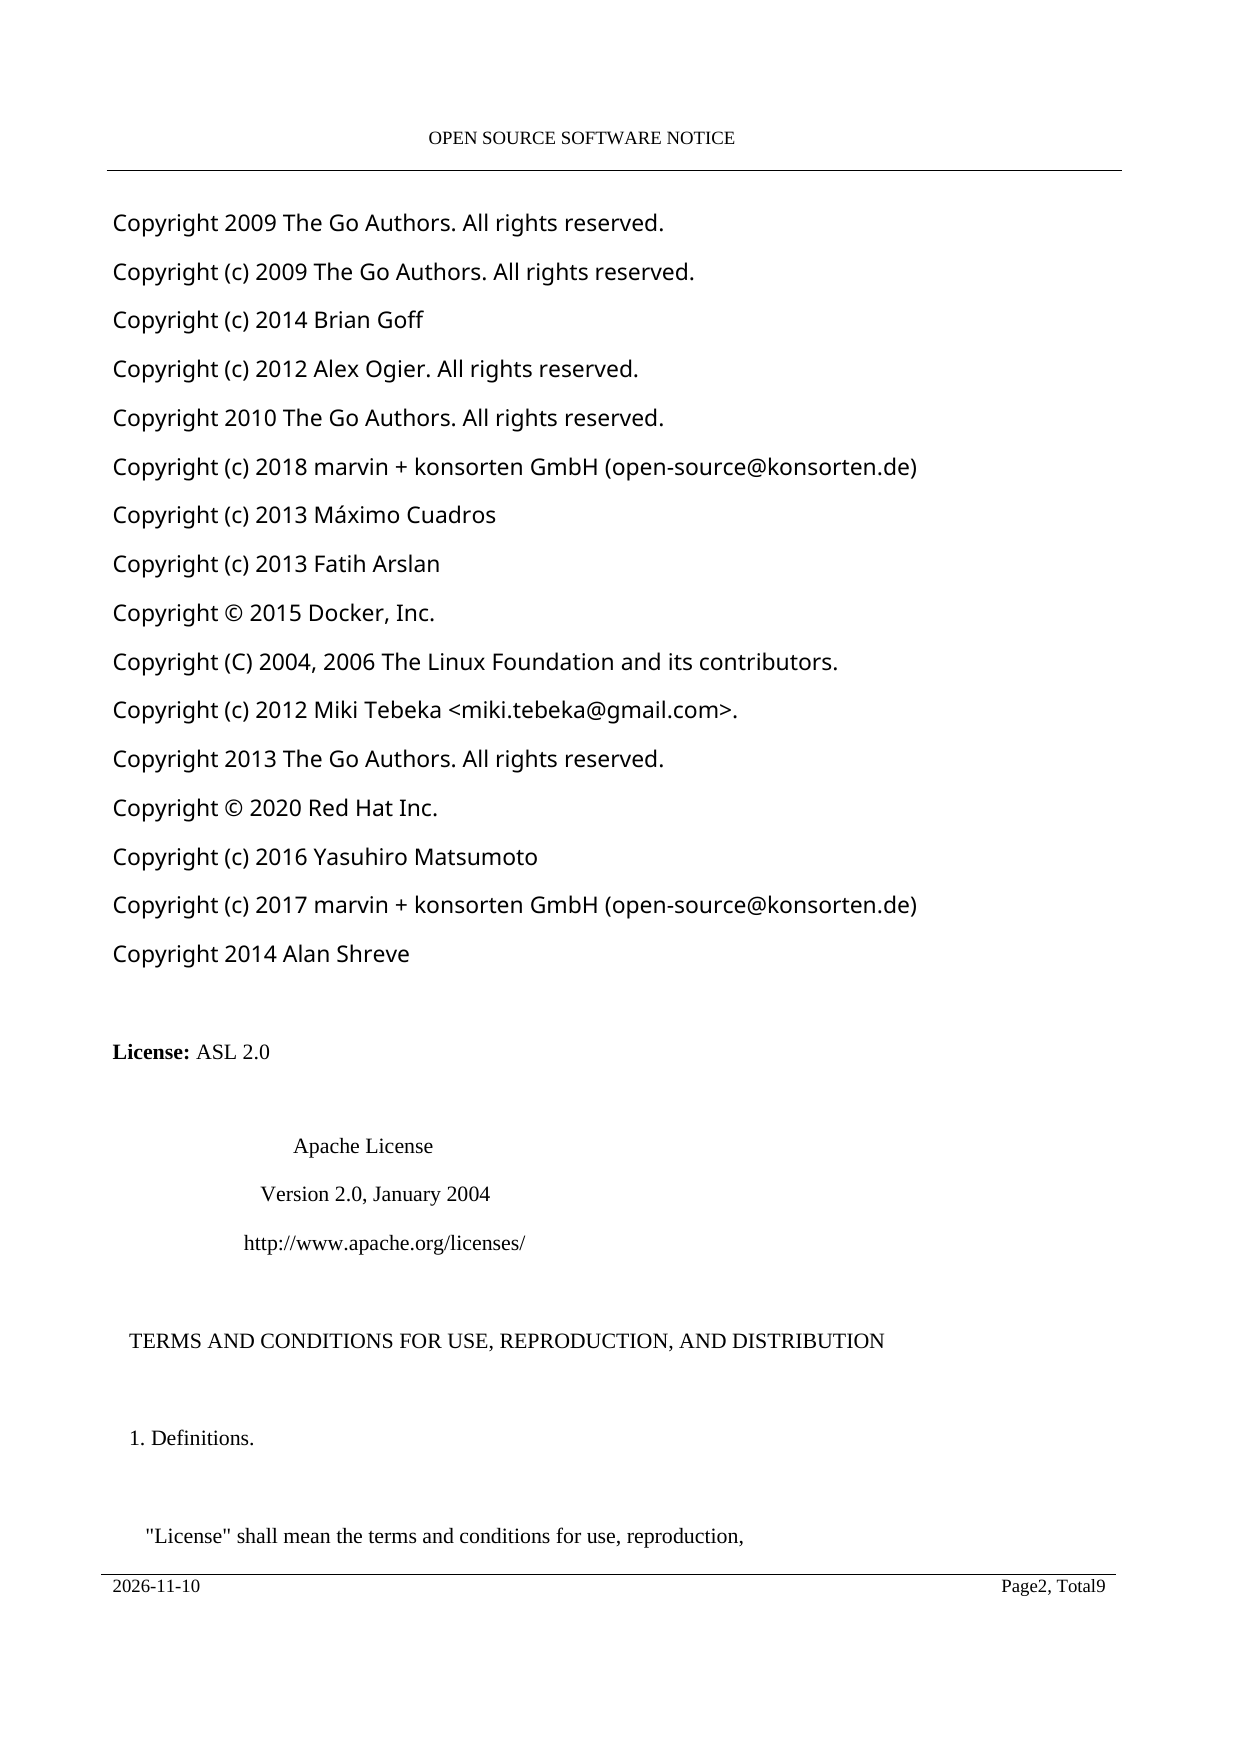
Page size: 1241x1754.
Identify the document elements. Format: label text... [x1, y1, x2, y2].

text License: ASL 2.0 [112, 1035, 1128, 1068]
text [112, 1080, 1128, 1551]
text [112, 206, 1128, 1019]
